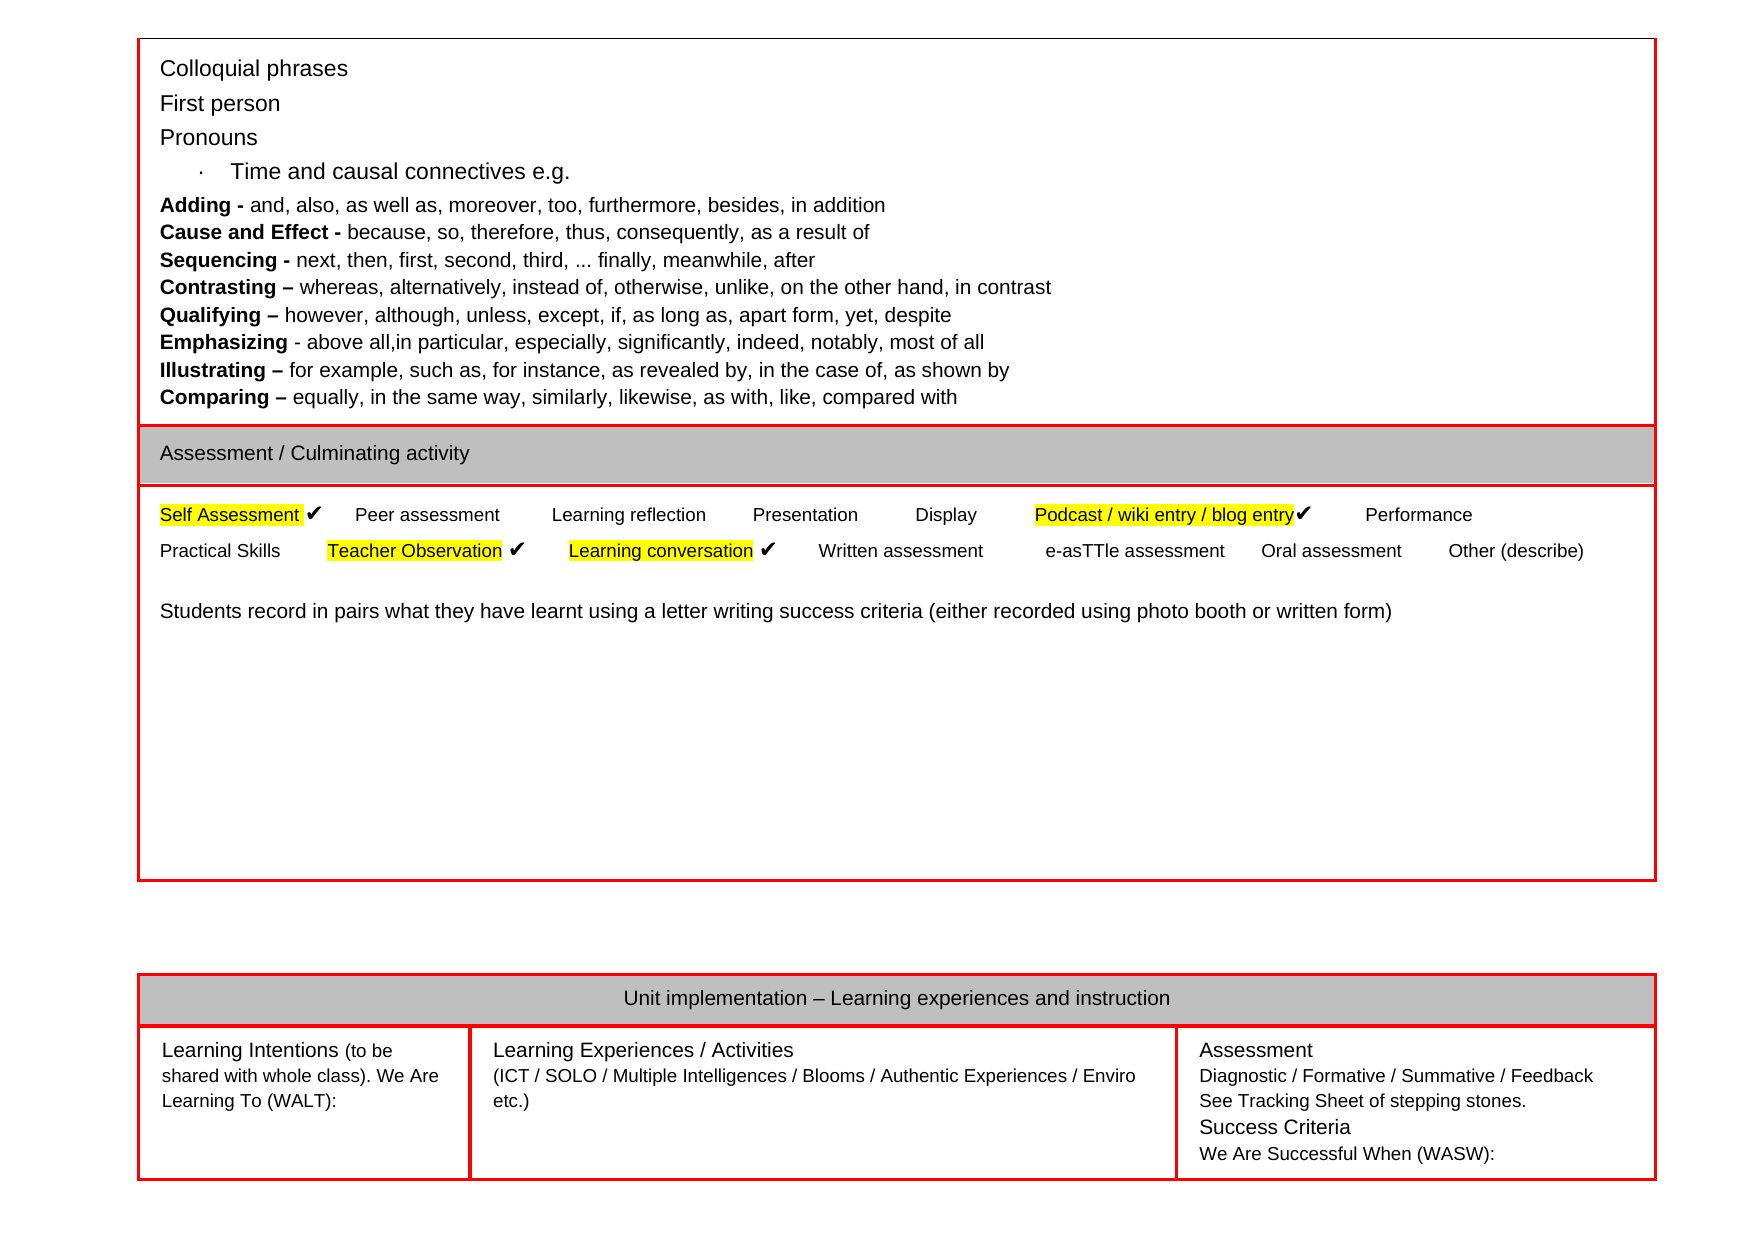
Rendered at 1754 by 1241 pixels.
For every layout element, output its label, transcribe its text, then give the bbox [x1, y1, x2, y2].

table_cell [140, 39, 1654, 423]
table_cell Assessment / Culminating activity [140, 427, 1654, 483]
table_cell Learning Intentions (to be shared with whole class). We Are Learning To (WALT): [140, 1028, 468, 1178]
table_cell Self Assessment ✔ Peer assessment Learning reflection Presentation Display Podcast / wiki entry / blog entry✔ Performance Practical Skills Teacher Observation ✔ Learning conversation ✔ Written assessment e-asTTle assessment Oral assessment Other (describe) Students record in pairs what they have learnt using a letter writing success criteria (either recorded using photo booth or written form) [140, 487, 1654, 879]
table_header Unit implementation – Learning experiences and instruction [140, 976, 1654, 1024]
table_cell Assessment Diagnostic / Formative / Summative / Feedback See Tracking Sheet of stepping stones. Success Criteria We Are Successful When (WASW): [1178, 1028, 1654, 1178]
table_cell Learning Experiences / Activities (ICT / SOLO / Multiple Intelligences / Blooms / Authentic Experiences / Enviro etc.) [472, 1028, 1175, 1178]
